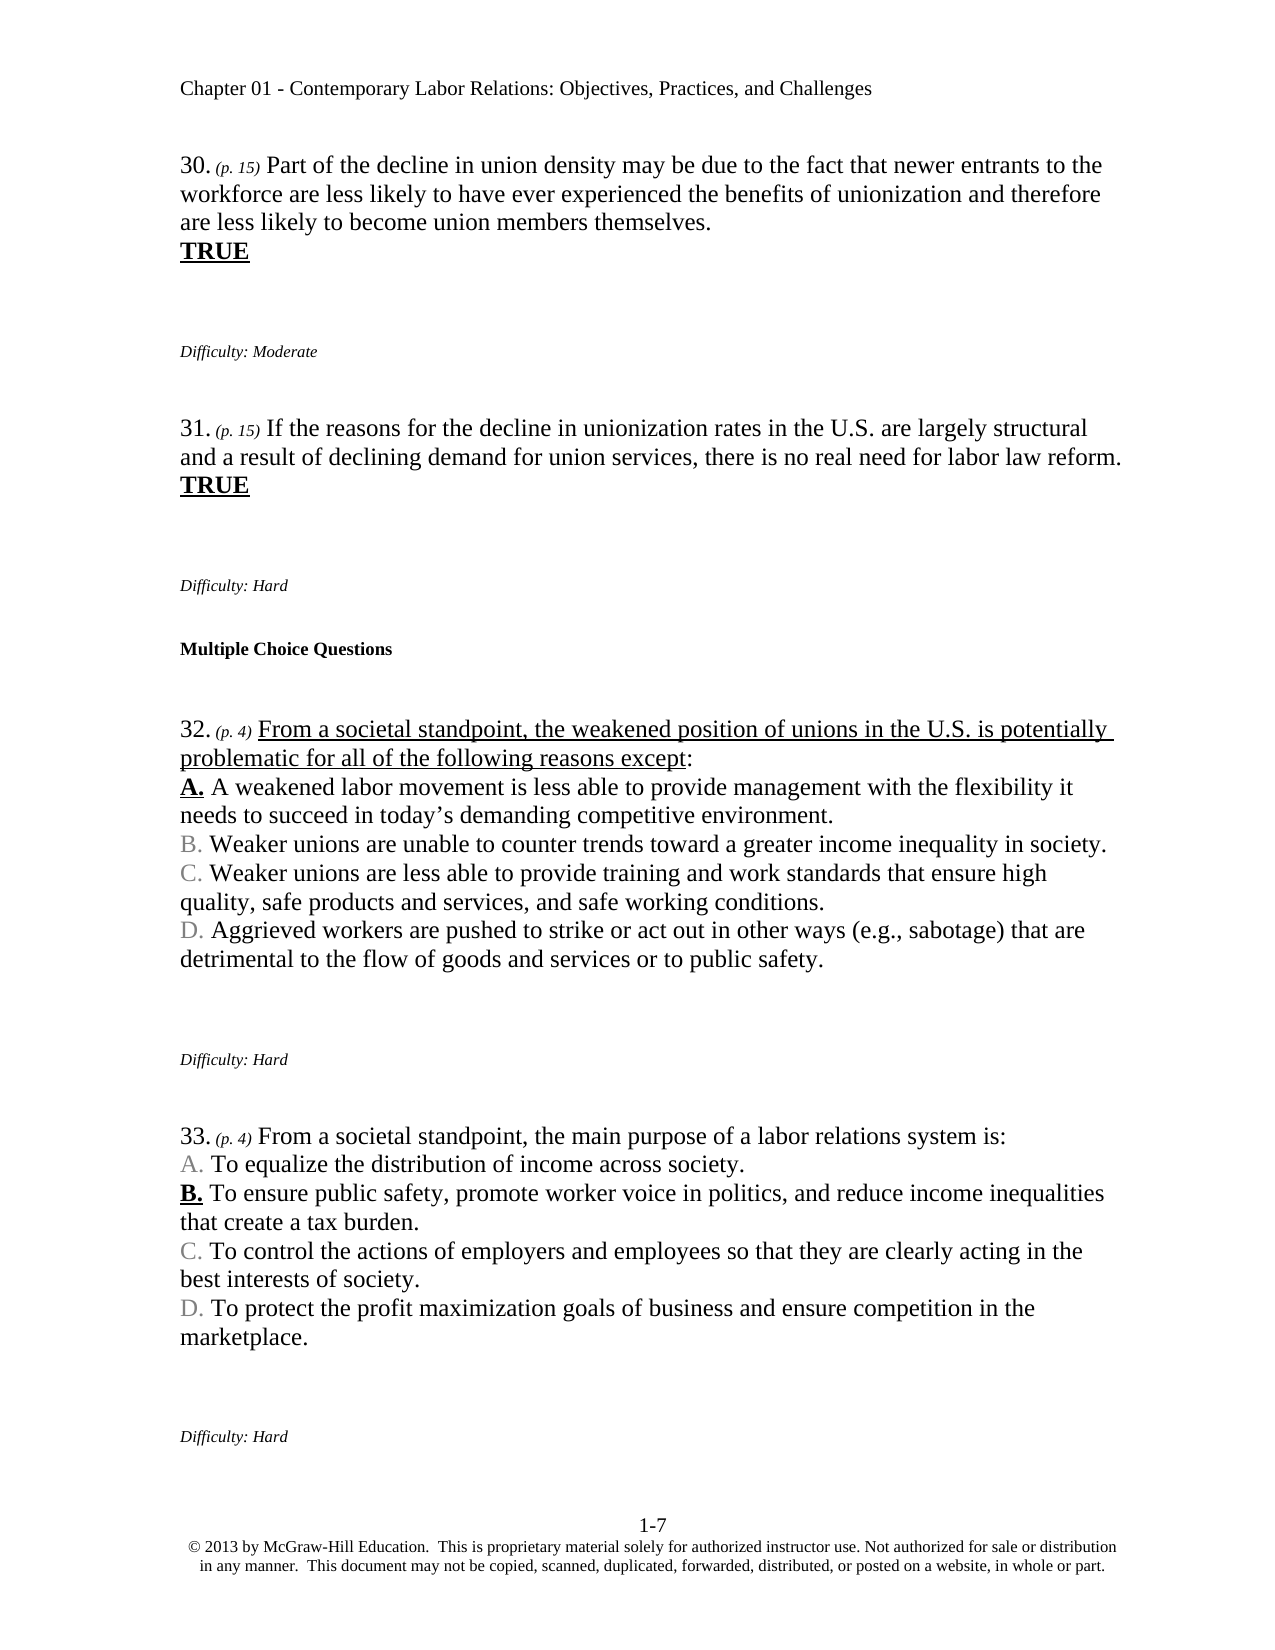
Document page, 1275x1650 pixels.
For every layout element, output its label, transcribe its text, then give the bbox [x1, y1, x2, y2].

text 33. (p. 4) From a societal standpoint, the main purpose of a labor relations system is: A. To equalize the distribution of income across society. B. To ensure public safety, promote worker voice in politics, and reduce income inequalities that create a tax burden. C. To control the actions of employers and employees so that they are clearly acting in the best interests of society. D. To protect the profit maximization goals of business and ensure competition in the marketplace. [180, 1121, 1125, 1351]
text 31. (p. 15) If the reasons for the decline in unionization rates in the U.S. are largely structural and a result of declining demand for union services, there is no real need for labor law reform. TRUE [180, 413, 1125, 499]
text Difficulty: Hard [180, 1028, 1125, 1088]
text Difficulty: Hard [180, 1406, 1125, 1446]
text 32. (p. 4) From a societal standpoint, the weakened position of unions in the U.S. is potentially problematic for all of the following reasons except: A. A weakened labor movement is less able to provide management with the flexibility it needs to succeed in today’s demanding competitive environment. B. Weaker unions are unable to counter trends toward a greater income inequality in society. C. Weaker unions are less able to provide training and work standards that ensure high quality, safe products and services, and safe working conditions. D. Aggrieved workers are pushed to strike or act out in other ways (e.g., sabotage) that are detrimental to the flow of goods and services or to public safety. [180, 714, 1125, 973]
text Multiple Choice Questions [180, 616, 1125, 681]
text Difficulty: Moderate [180, 320, 1125, 380]
text Difficulty: Hard [180, 554, 1125, 595]
text 30. (p. 15) Part of the decline in union density may be due to the fact that newer entrants to the workforce are less likely to have ever experienced the benefits of unionization and therefore are less likely to become union members themselves. TRUE [180, 150, 1125, 265]
